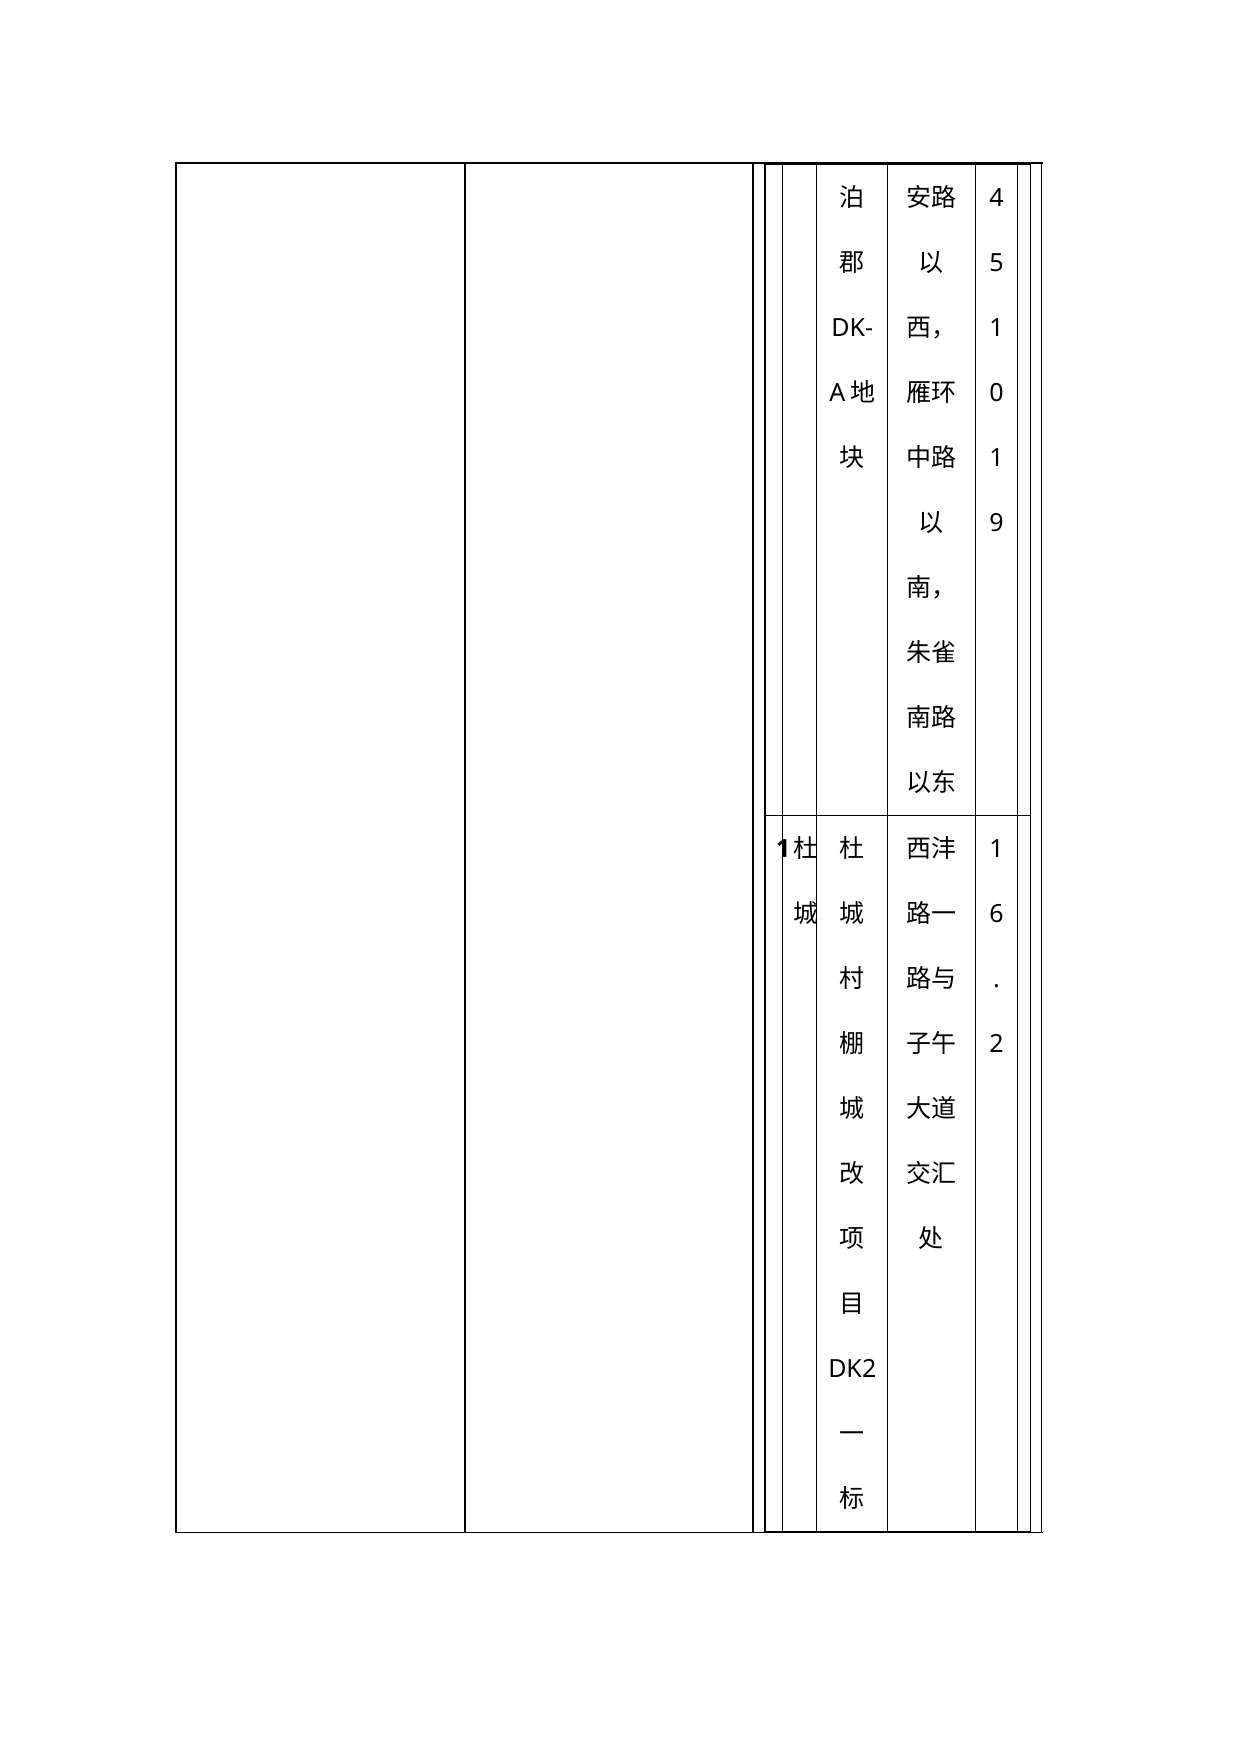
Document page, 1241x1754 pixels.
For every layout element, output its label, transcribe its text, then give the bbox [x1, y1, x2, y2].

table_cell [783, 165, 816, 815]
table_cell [817, 816, 887, 1531]
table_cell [888, 165, 975, 815]
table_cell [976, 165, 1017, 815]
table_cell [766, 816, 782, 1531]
table_cell [466, 164, 752, 1532]
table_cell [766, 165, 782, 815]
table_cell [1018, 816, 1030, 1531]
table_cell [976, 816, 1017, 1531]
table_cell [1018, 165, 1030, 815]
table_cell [888, 816, 975, 1531]
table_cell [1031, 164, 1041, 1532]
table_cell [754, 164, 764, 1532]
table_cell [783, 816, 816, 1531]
table_cell 4 [177, 164, 464, 1532]
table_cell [817, 165, 887, 815]
